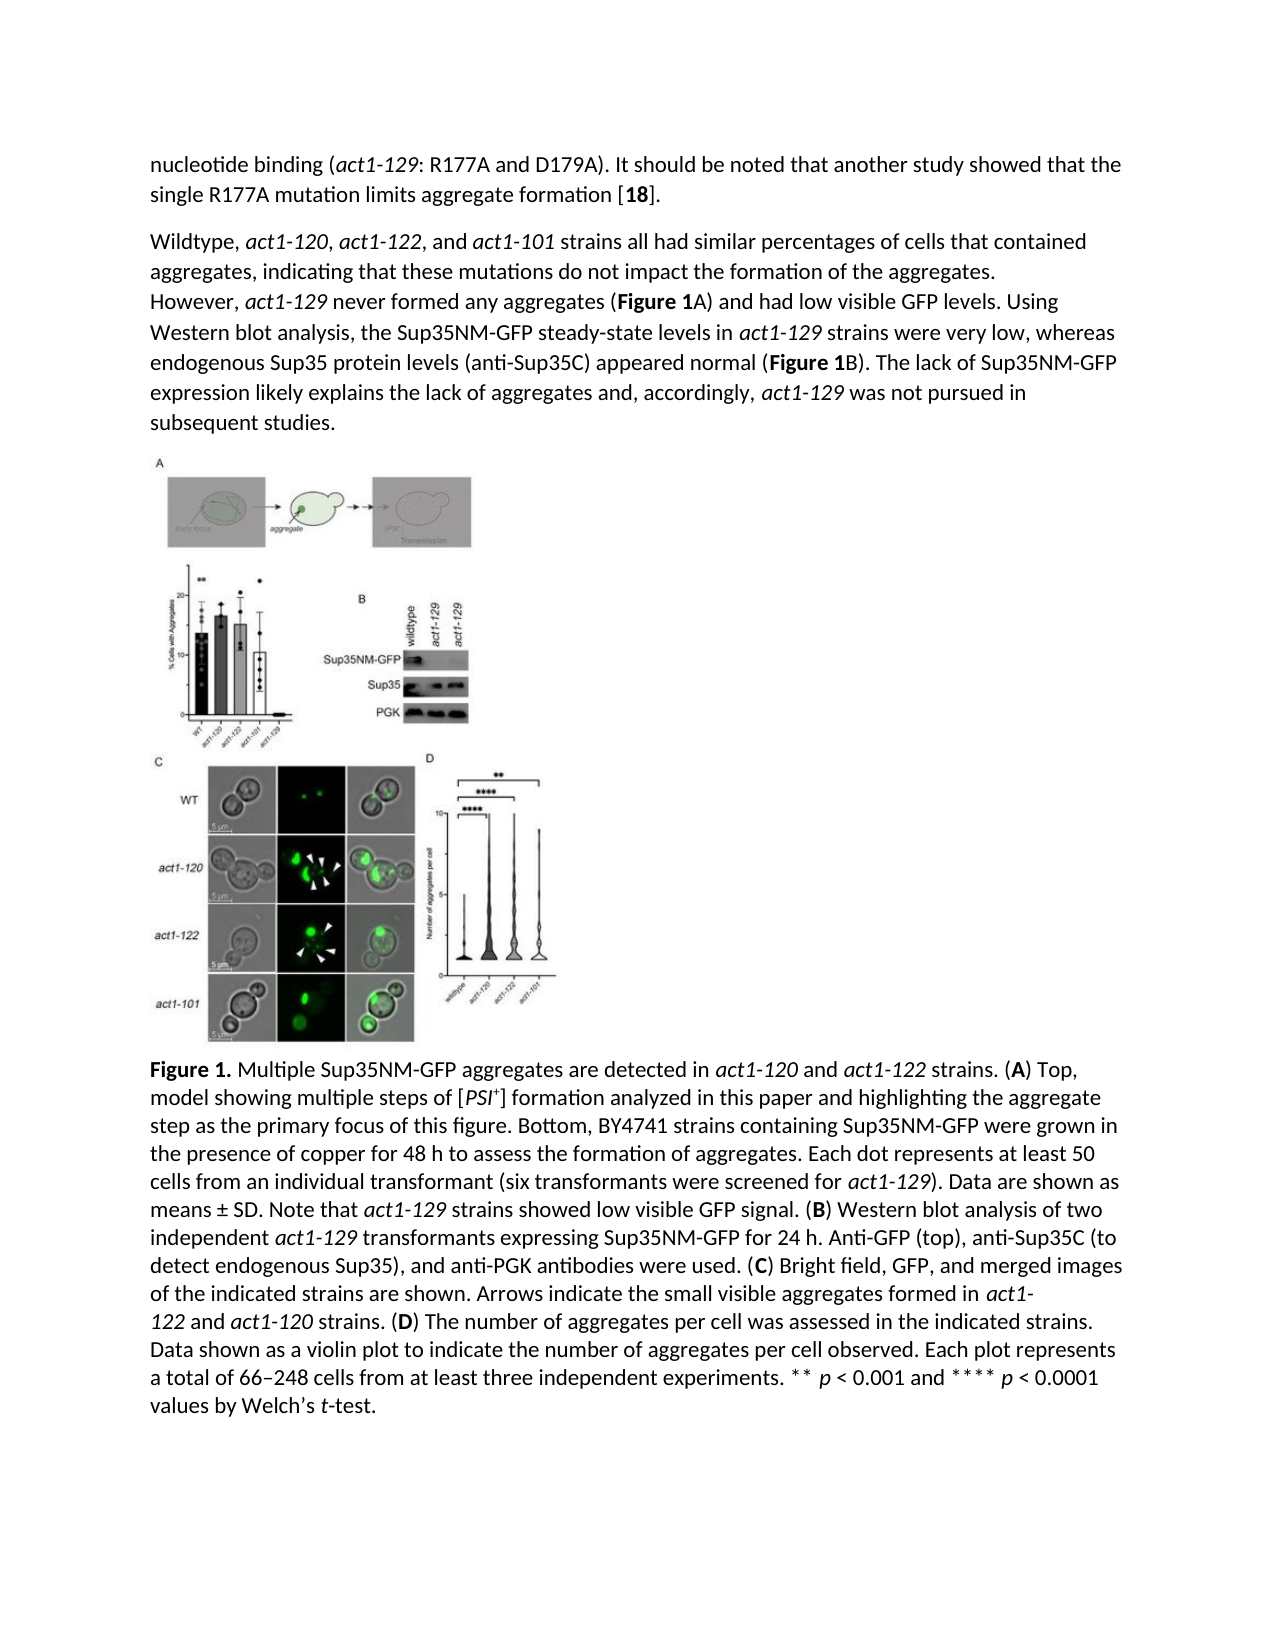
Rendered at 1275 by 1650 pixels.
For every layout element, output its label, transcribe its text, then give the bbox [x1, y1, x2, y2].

text Wildtype, act1-120, act1-122, and act1-101 strains all had similar percentages of cells that contained aggregates, indicating that these mutations do not impact the formation of the aggregates. However, act1-129 never formed any aggregates (Figure 1A) and had low visible GFP levels. Using Western blot analysis, the Sup35NM-GFP steady-state levels in act1-129 strains were very low, whereas endogenous Sup35 protein levels (anti-Sup35C) appeared normal (Figure 1B). The lack of Sup35NM-GFP expression likely explains the lack of aggregates and, accordingly, act1-129 was not pursued in subsequent studies. [150, 227, 1125, 436]
picture [150, 455, 566, 1056]
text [150, 150, 1125, 208]
text Figure 1. Multiple Sup35NM-GFP aggregates are detected in act1-120 and act1-122 strains. (A) Top, model showing multiple steps of [PSI+] formation analyzed in this paper and highlighting the aggregate step as the primary focus of this figure. Bottom, BY4741 strains containing Sup35NM-GFP were grown in the presence of copper for 48 h to assess the formation of aggregates. Each dot represents at least 50 cells from an individual transformant (six transformants were screened for act1-129). Data are shown as means ± SD. Note that act1-129 strains showed low visible GFP signal. (B) Western blot analysis of two independent act1-129 transformants expressing Sup35NM-GFP for 24 h. Anti-GFP (top), anti-Sup35C (to detect endogenous Sup35), and anti-PGK antibodies were used. (C) Bright field, GFP, and merged images of the indicated strains are shown. Arrows indicate the small visible aggregates formed in act1-122 and act1-120 strains. (D) The number of aggregates per cell was assessed in the indicated strains. Data shown as a violin plot to indicate the number of aggregates per cell observed. Each plot represents a total of 66–248 cells from at least three independent experiments. ** p < 0.001 and **** p < 0.0001 values by Welch’s t-test. [150, 1055, 1125, 1419]
